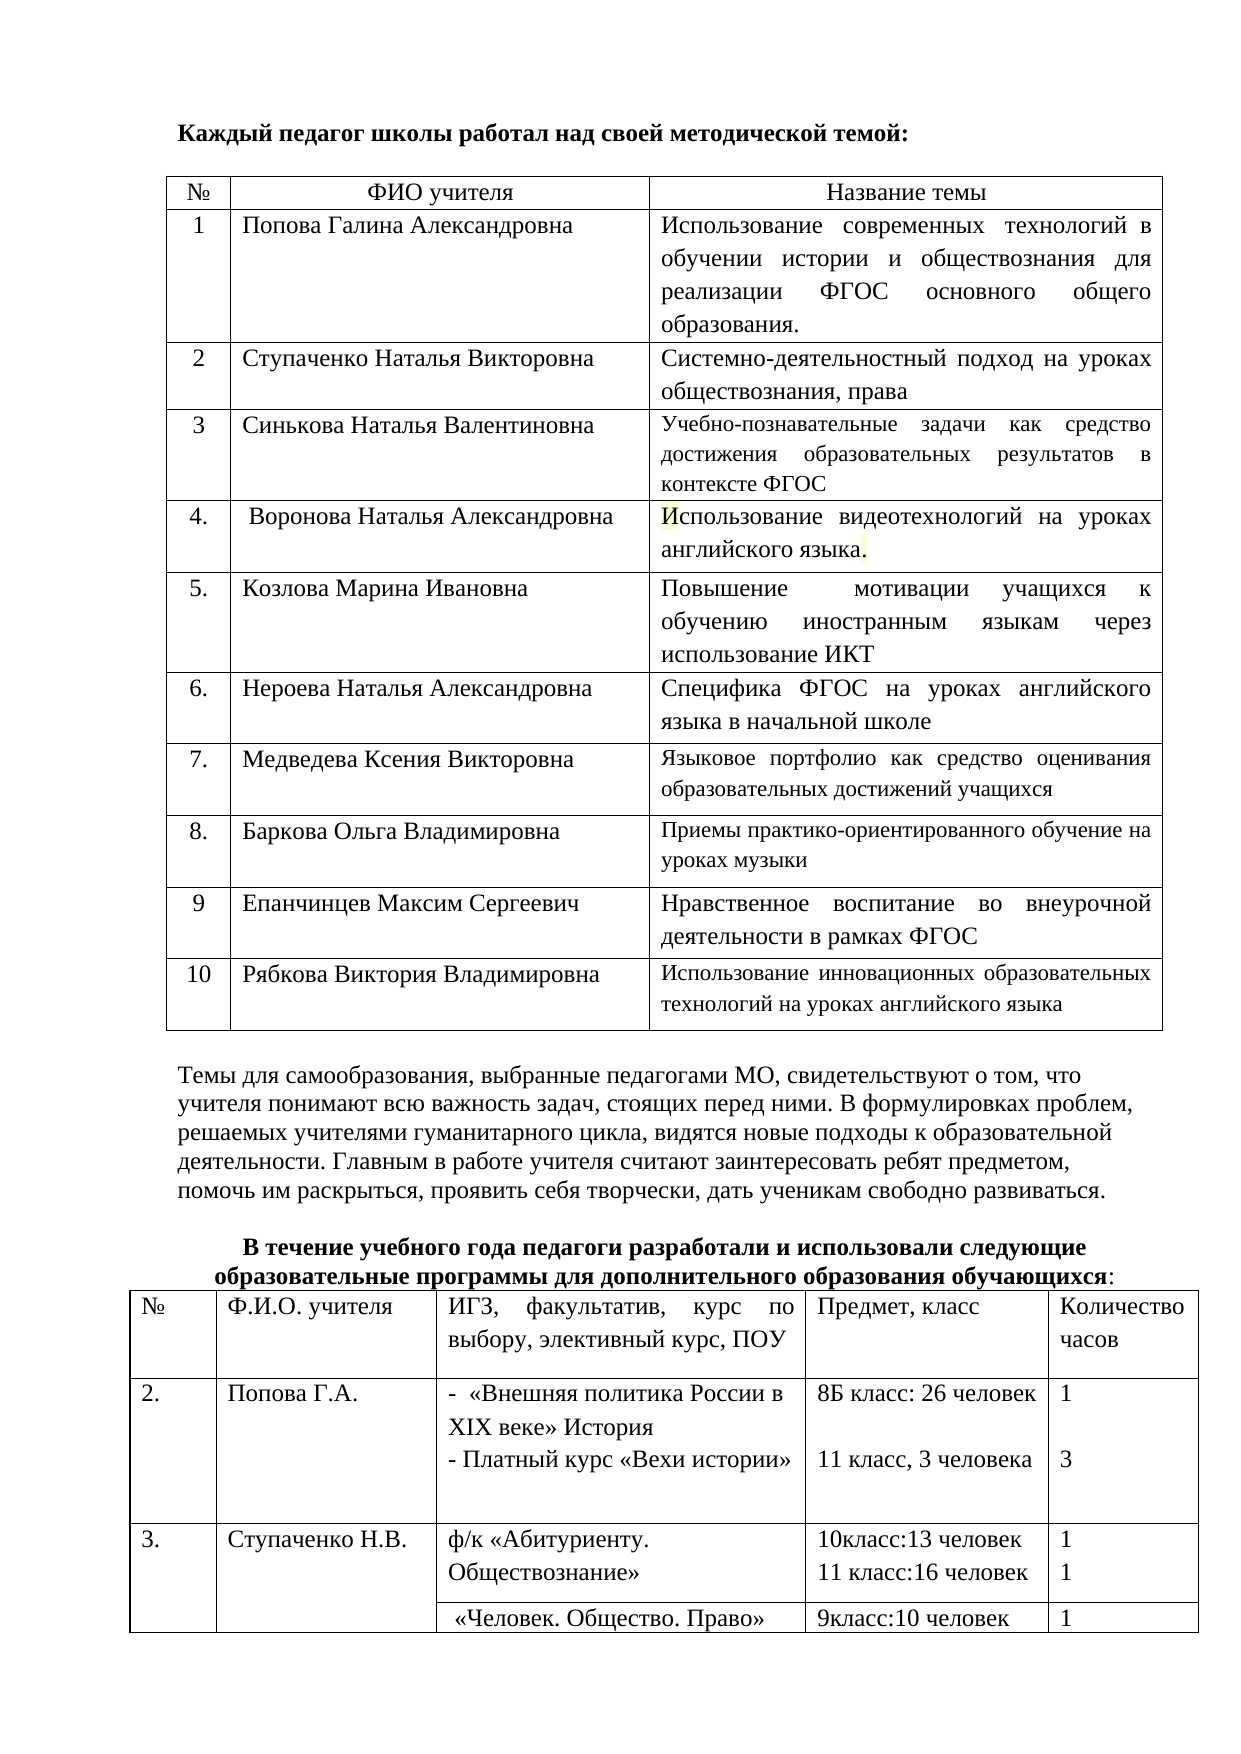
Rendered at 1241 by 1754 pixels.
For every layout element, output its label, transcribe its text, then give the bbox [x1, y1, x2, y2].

table_cell Нероева Наталья Александровна [231, 673, 649, 743]
table_cell - «Внешняя политика России в ХIХ веке» История - Платный курс «Вехи истории» [437, 1379, 805, 1523]
table_cell 8Б класс: 26 человек 11 класс, 3 человека [806, 1379, 1048, 1523]
text Темы для самообразования, выбранные педагогами МО, свидетельствуют о том, что учителя понимают всю важность задач, стоящих перед ними. В формулировках проблем, решаемых учителями гуманитарного цикла, видятся новые подходы к образовательной деятельности. Главным в работе учителя считают заинтересовать ребят предметом, помочь им раскрыться, проявить себя творчески, дать ученикам свободно развиваться. [177, 1060, 1152, 1203]
table_cell Использование инновационных образовательных технологий на уроках английского языка [650, 959, 1162, 1030]
table_cell 2. [131, 1379, 216, 1523]
table_header № [131, 1291, 216, 1377]
table_cell Использование видеотехнологий на уроках английского языка. [650, 501, 1162, 572]
table_cell 8. [167, 816, 230, 887]
table_header № [167, 177, 230, 209]
table_cell 1 3 [1049, 1379, 1198, 1523]
table_cell Воронова Наталья Александровна [231, 501, 649, 572]
table_header Название темы [650, 177, 1162, 209]
table_cell Приемы практико-ориентированного обучение на уроках музыки [650, 816, 1162, 887]
table_cell Учебно-познавательные задачи как средство достижения образовательных результатов в контексте ФГОС [650, 410, 1162, 500]
table_header Количество часов [1049, 1291, 1198, 1377]
table_cell Повышение мотивации учащихся к обучению иностранным языкам через использование ИКТ [650, 573, 1162, 672]
table_cell Козлова Марина Ивановна [231, 573, 649, 672]
table_cell Языковое портфолио как средство оценивания образовательных достижений учащихся [650, 744, 1162, 815]
table_cell Использование современных технологий в обучении истории и обществознания для реализации ФГОС основного общего образования. [650, 210, 1162, 342]
table_cell Баркова Ольга Владимировна [231, 816, 649, 887]
table_cell Системно-деятельностный подход на уроках обществознания, права [650, 343, 1162, 409]
table_cell 3 [167, 410, 230, 500]
table_cell Ступаченко Н.В. [217, 1524, 436, 1632]
table_cell 10 [167, 959, 230, 1030]
table_header Ф.И.О. учителя [217, 1291, 436, 1377]
table_cell 1 [1049, 1603, 1198, 1632]
table_cell Рябкова Виктория Владимировна [231, 959, 649, 1030]
table_header ФИО учителя [231, 177, 649, 209]
text Каждый педагог школы работал над своей методической темой: [177, 118, 1152, 147]
table_cell Синькова Наталья Валентиновна [231, 410, 649, 500]
text В течение учебного года педагоги разработали и использовали следующие образовательные программы для дополнительного образования обучающихся: [177, 1232, 1152, 1290]
table_cell 1 1 [1049, 1524, 1198, 1602]
table_cell 10класс:13 человек 11 класс:16 человек [806, 1524, 1048, 1602]
table_cell ф/к «Абитуриенту. Обществознание» [437, 1524, 805, 1602]
table_cell 6. [167, 673, 230, 743]
table_cell Попова Г.А. [217, 1379, 436, 1523]
table_header Предмет, класс [806, 1291, 1048, 1377]
table_cell 1 [167, 210, 230, 342]
table_cell Епанчинцев Максим Сергеевич [231, 888, 649, 958]
table_cell Ступаченко Наталья Викторовна [231, 343, 649, 409]
table_cell Попова Галина Александровна [231, 210, 649, 342]
table_cell 3. [131, 1524, 216, 1632]
table_cell 5. [167, 573, 230, 672]
table_header ИГЗ, факультатив, курс по выбору, элективный курс, ПОУ [437, 1291, 805, 1377]
table_cell 7. [167, 744, 230, 815]
table_cell 4. [167, 501, 230, 572]
table_cell Медведева Ксения Викторовна [231, 744, 649, 815]
table_cell Специфика ФГОС на уроках английского языка в начальной школе [650, 673, 1162, 743]
table_cell 9 [167, 888, 230, 958]
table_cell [437, 1603, 805, 1632]
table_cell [806, 1603, 1048, 1632]
table_cell Нравственное воспитание во внеурочной деятельности в рамках ФГОС [650, 888, 1162, 958]
table_cell 2 [167, 343, 230, 409]
